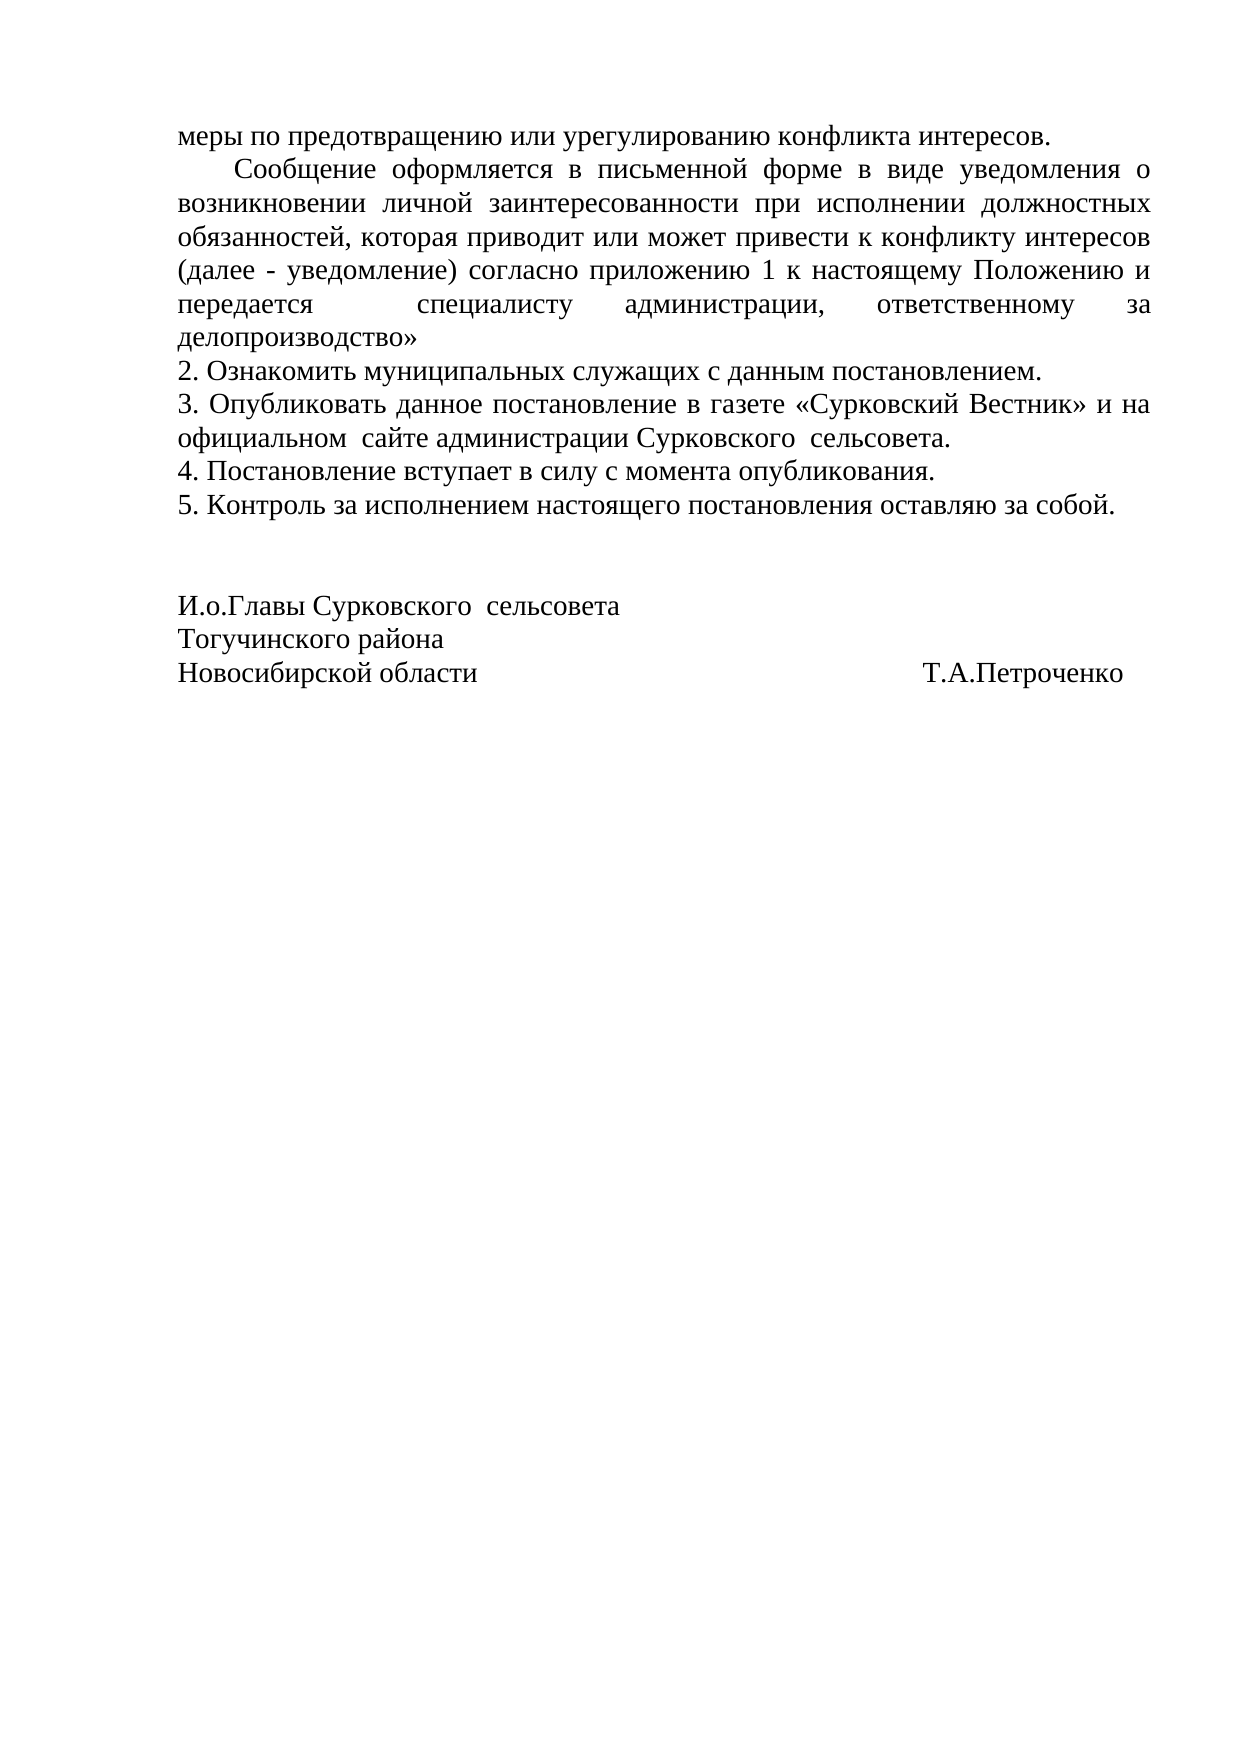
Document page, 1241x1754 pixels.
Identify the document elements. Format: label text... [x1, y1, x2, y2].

text Тогучинского района [177, 621, 1152, 655]
text 3. Опубликовать данное постановление в газете «Сурковский Вестник» и на официальном сайте администрации Сурковского сельсовета. [177, 386, 1152, 453]
text И.о.Главы Сурковского сельсовета [177, 588, 1152, 621]
text 5. Контроль за исполнением настоящего постановления оставляю за собой. [177, 487, 1152, 521]
text Сообщение оформляется в письменной форме в виде уведомления о возникновении личной заинтересованности при исполнении должностных обязанностей, которая приводит или может привести к конфликту интересов (далее - уведомление) согласно приложению 1 к настоящему Положению и передается специалисту администрации, ответственному за делопроизводство» [177, 152, 1152, 353]
text Новосибирской области Т.А.Петроченко [177, 655, 1152, 717]
text 2. Ознакомить муниципальных служащих с данным постановлением. [177, 353, 1152, 386]
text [177, 118, 1152, 152]
text 4. Постановление вступает в силу с момента опубликования. [177, 453, 1152, 487]
